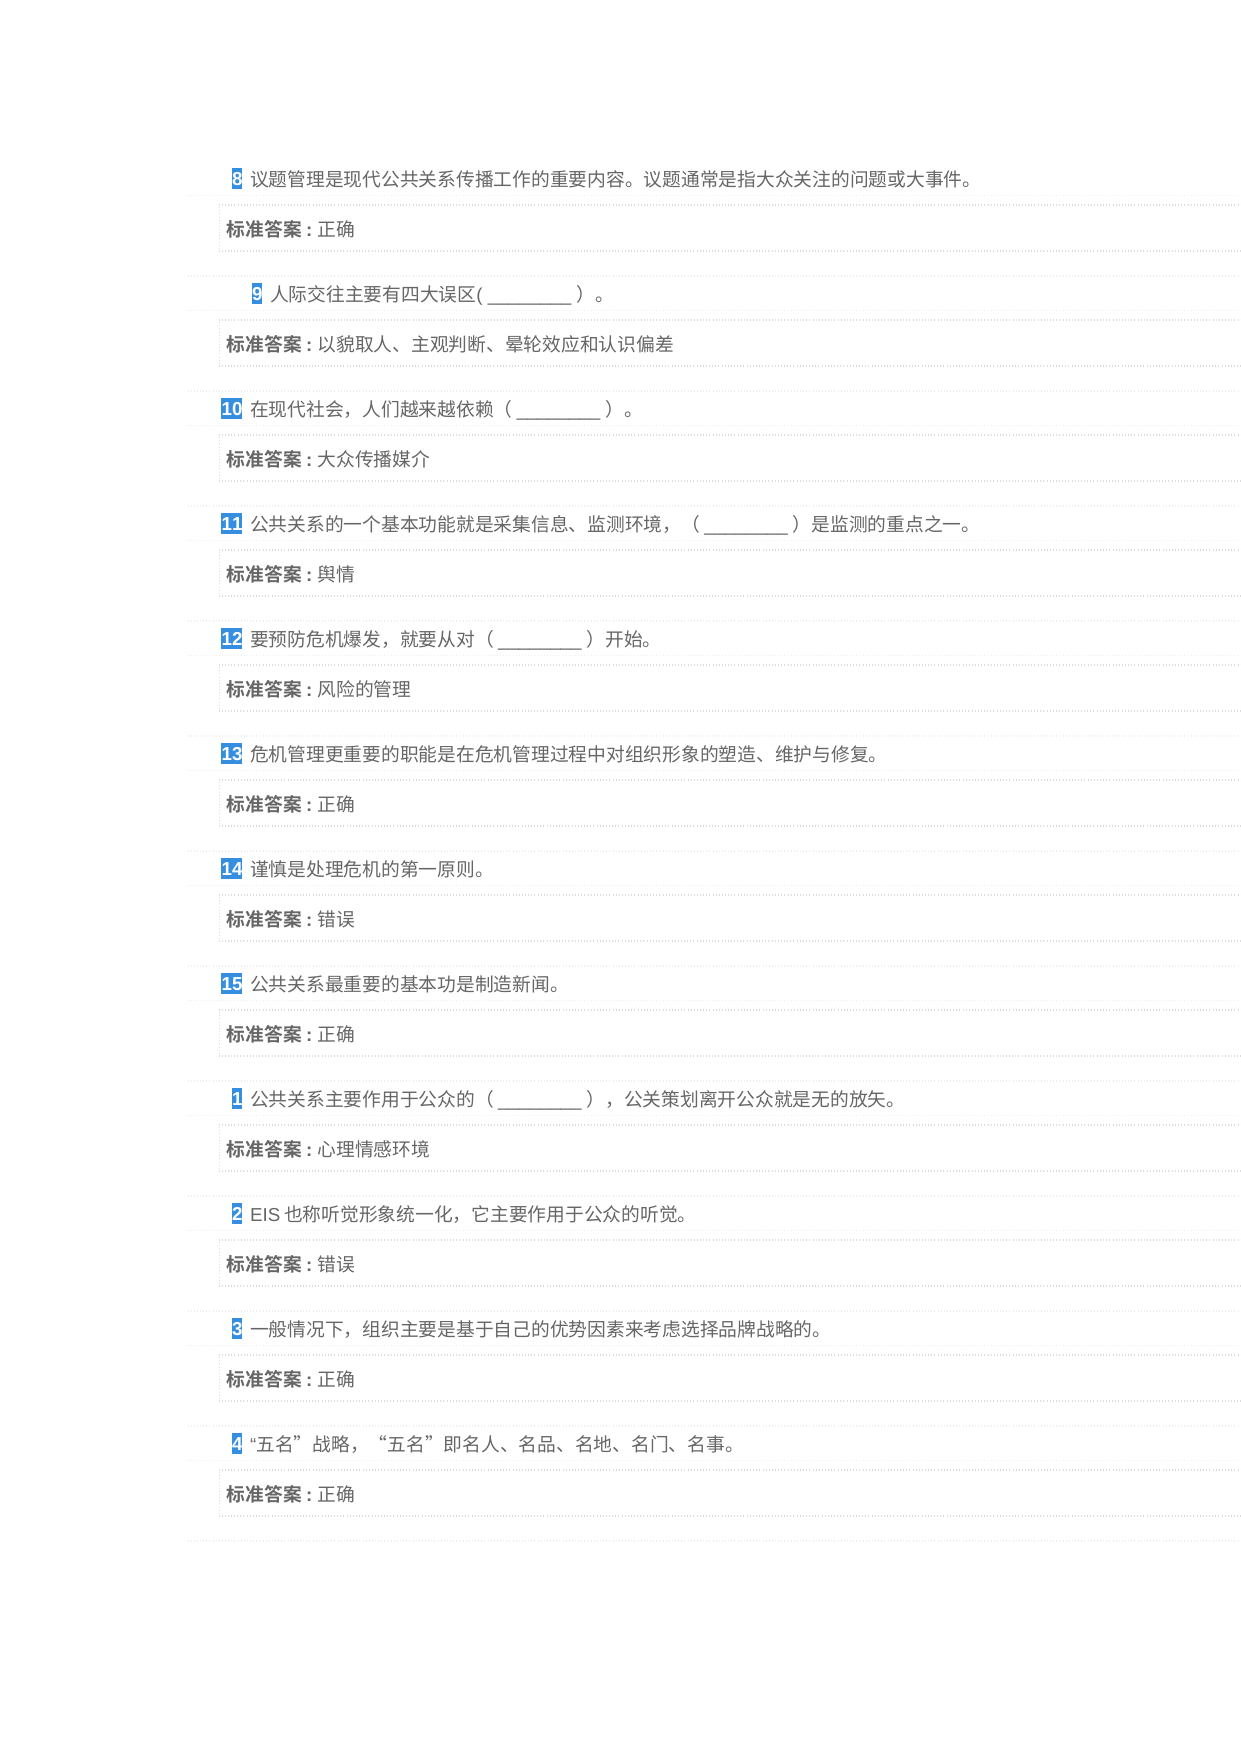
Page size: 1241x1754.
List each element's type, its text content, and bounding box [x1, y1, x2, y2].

table_header 谨慎是处理危机的第一原则。 [250, 852, 1240, 884]
table_header 14 [188, 852, 250, 884]
table_cell 标准答案 : 大众传播媒介 [188, 425, 1240, 505]
table_header 议题管理是现代公共关系传播工作的重要内容。议题通常是指大众关注的问题或大事件。 [250, 162, 1240, 194]
table_cell 1 [188, 1080, 250, 1114]
table_cell 公共关系主要作用于公众的（ ________ ），公关策划离开公众就是无的放矢。 [250, 1080, 1240, 1114]
table_header 要预防危机爆发，就要从对（ ________ ）开始。 [250, 622, 1240, 654]
table_cell 标准答案 : 正确 [188, 1000, 1240, 1080]
table_header 13 [188, 737, 250, 769]
table_header 公共关系最重要的基本功是制造新闻。 [250, 967, 1240, 999]
table_header 9 [188, 277, 270, 309]
table_cell 标准答案 : 风险的管理 [188, 655, 1240, 735]
table_header 15 [188, 967, 250, 999]
table_header 2 [188, 1197, 250, 1229]
table_header 12 [188, 622, 250, 654]
table_header 8 [188, 162, 250, 194]
table_cell 标准答案 : 正确 [188, 195, 1240, 275]
table_header EIS也称听觉形象统一化，它主要作用于公众的听觉。 [250, 1197, 1240, 1229]
table_header 在现代社会，人们越来越依赖（ ________ ）。 [250, 392, 1240, 424]
table_cell 标准答案 : 心理情感环境 [188, 1115, 1240, 1195]
table_cell 标准答案 : 正确 [188, 1345, 1240, 1425]
table_header 一般情况下，组织主要是基于自己的优势因素来考虑选择品牌战略的。 [250, 1312, 1240, 1344]
table_cell 标准答案 : 正确 [188, 770, 1240, 850]
table_cell 标准答案 : 正确 [188, 1460, 1240, 1540]
table_cell 标准答案 : 以貌取人、主观判断、晕轮效应和认识偏差 [188, 310, 1240, 390]
table_header 10 [188, 392, 250, 424]
table_header 人际交往主要有四大误区( ________ ）。 [270, 277, 1240, 309]
table_cell 标准答案 : 错误 [188, 885, 1240, 965]
table_header 11 [188, 507, 250, 539]
table_cell 标准答案 : 舆情 [188, 540, 1240, 620]
table_header “五名”战略，“五名”即名人、名品、名地、名门、名事。 [250, 1427, 1240, 1459]
table_header 3 [188, 1312, 250, 1344]
table_header 危机管理更重要的职能是在危机管理过程中对组织形象的塑造、维护与修复。 [250, 737, 1240, 769]
table_cell 标准答案 : 错误 [188, 1230, 1240, 1310]
table_header 公共关系的一个基本功能就是采集信息、监测环境，（ ________ ）是监测的重点之一。 [250, 507, 1240, 539]
table_header 4 [188, 1427, 250, 1459]
